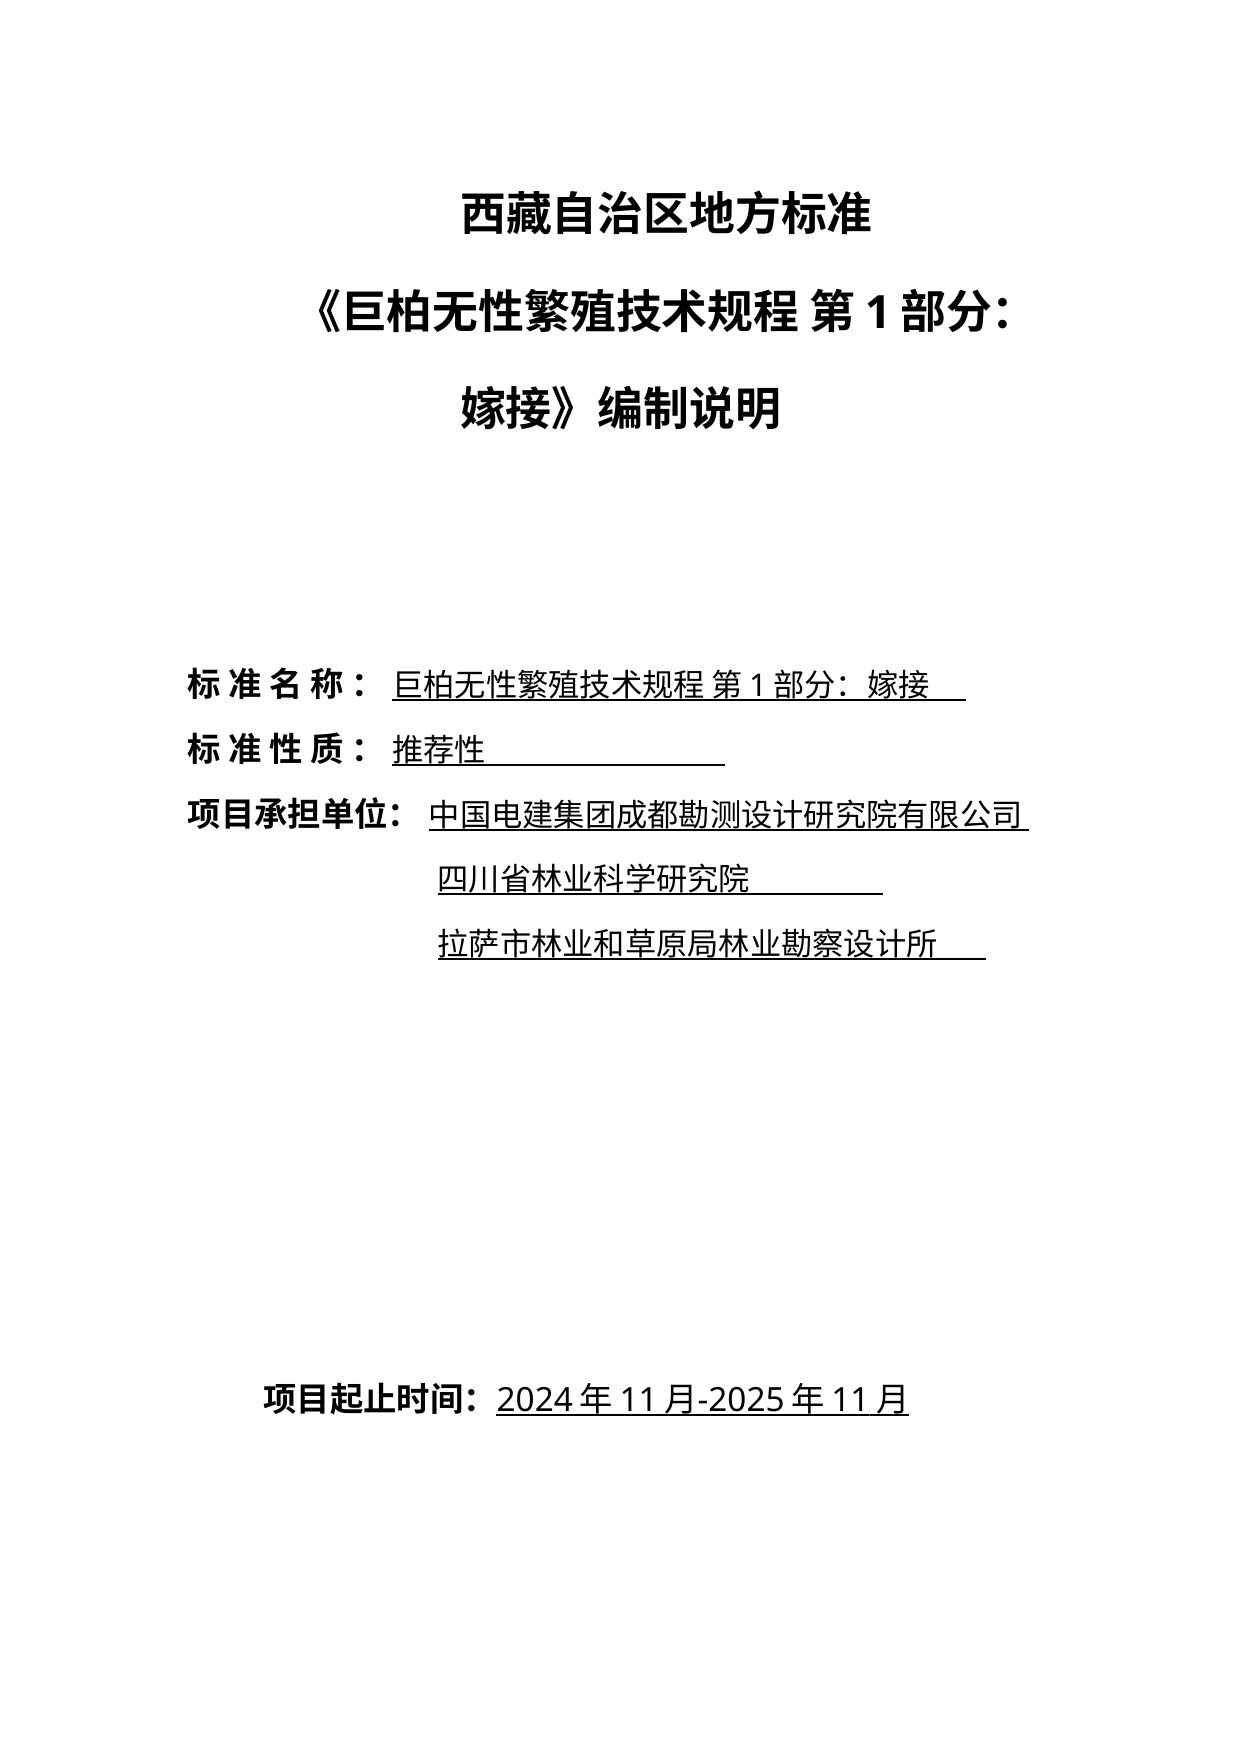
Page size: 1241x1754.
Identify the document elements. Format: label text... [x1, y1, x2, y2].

text 项目起止时间：2024年11月-2025年11月 [187, 1364, 1053, 1429]
text 项目承担单位： 中国电建集团成都勘测设计研究院有限公司 [187, 779, 1053, 844]
text 西藏自治区地方标准 [187, 162, 1053, 259]
text 四川省林业科学研究院 [187, 844, 1053, 909]
text 标 准 名 称 ： 巨柏无性繁殖技术规程 第1部分：嫁接 [187, 649, 1053, 714]
text 《巨柏无性繁殖技术规程 第1部分：嫁接》编制说明 [187, 259, 1053, 454]
text 标 准 性 质 ： 推荐性 [187, 714, 1053, 779]
text 拉萨市林业和草原局林业勘察设计所 [187, 909, 1053, 974]
